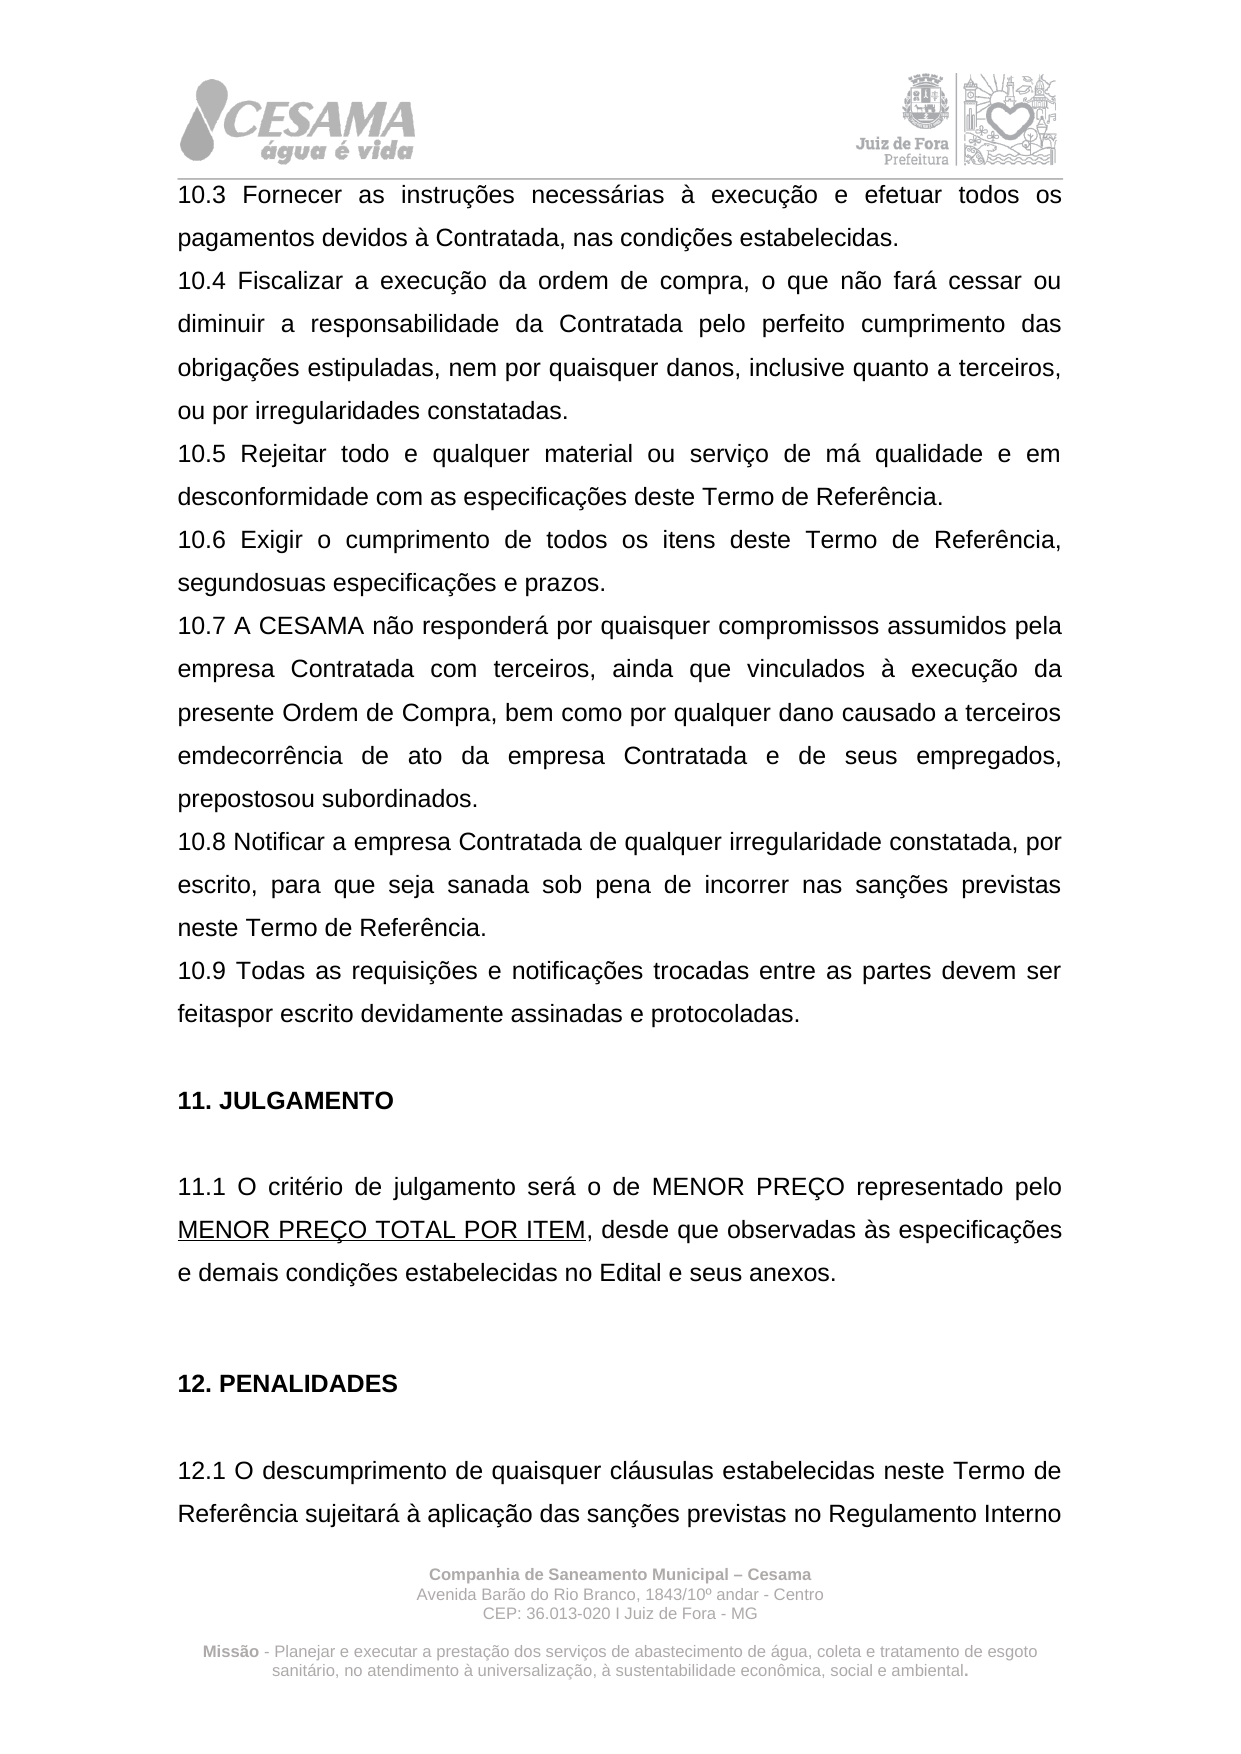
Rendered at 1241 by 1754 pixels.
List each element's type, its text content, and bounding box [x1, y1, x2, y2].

text 12. PENALIDADES [177, 1369, 1063, 1398]
text 10.3 Fornecer as instruções necessárias à execução e efetuar todos os pagamentos devidos à Contratada, nas condições estabelecidas. [177, 180, 1063, 252]
text 11.1 O critério de julgamento será o de MENOR PREÇO representado pelo MENOR PREÇO TOTAL POR ITEM, desde que observadas às especificações e demais condições estabelecidas no Edital e seus anexos. [177, 1172, 1063, 1287]
text 10.9 Todas as requisições e notificações trocadas entre as partes devem ser feitaspor escrito devidamente assinadas e protocoladas. [177, 956, 1063, 1028]
text 10.5 Rejeitar todo e qualquer material ou serviço de má qualidade e em desconformidade com as especificações deste Termo de Referência. [177, 439, 1063, 511]
text 10.7 A CESAMA não responderá por quaisquer compromissos assumidos pela empresa Contratada com terceiros, ainda que vinculados à execução da presente Ordem de Compra, bem como por qualquer dano causado a terceiros emdecorrência de ato da empresa Contratada e de seus empregados, prepostosou subordinados. [177, 611, 1063, 812]
text 10.4 Fiscalizar a execução da ordem de compra, o que não fará cessar ou diminuir a responsabilidade da Contratada pelo perfeito cumprimento das obrigações estipuladas, nem por quaisquer danos, inclusive quanto a terceiros, ou por irregularidades constatadas. [177, 266, 1063, 424]
text 10.6 Exigir o cumprimento de todos os itens deste Termo de Referência, segundosuas especificações e prazos. [177, 525, 1063, 597]
text 10.8 Notificar a empresa Contratada de qualquer irregularidade constatada, por escrito, para que seja sanada sob pena de incorrer nas sanções previstas neste Termo de Referência. [177, 827, 1063, 942]
text 11. JULGAMENTO [177, 1086, 1063, 1114]
picture [177, 73, 1064, 180]
